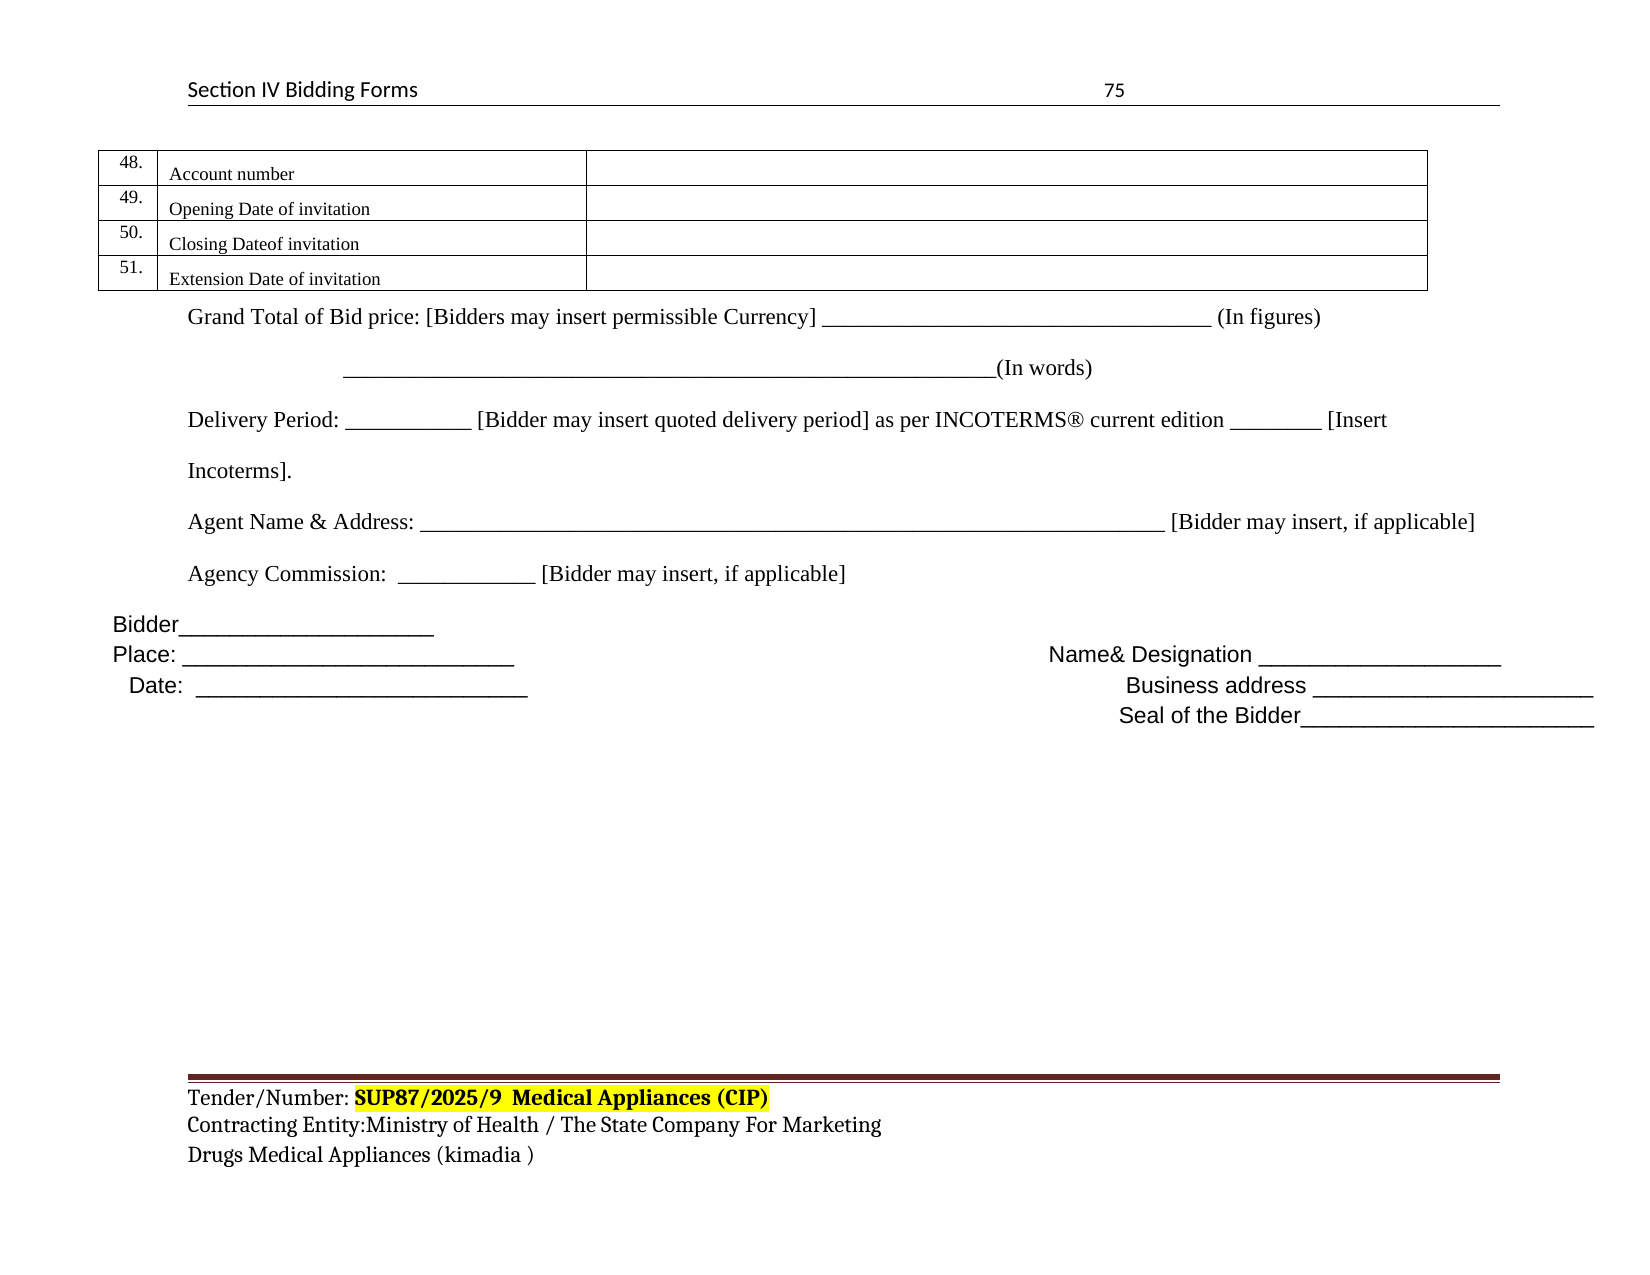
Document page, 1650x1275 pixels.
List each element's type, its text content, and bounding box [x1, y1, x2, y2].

table_cell [99, 186, 157, 220]
text Bidder____________________ [112, 611, 1500, 638]
table_cell Closing Dateof invitation [158, 221, 586, 255]
text _________________________________________________________(In words) [187, 354, 1500, 381]
table_cell [99, 256, 157, 289]
table_cell [587, 186, 1427, 220]
table_cell [587, 151, 1427, 185]
text Agent Name & Address: _________________________________________________________________ [Bidder may insert, if applicable] [187, 508, 1500, 535]
text Grand Total of Bid price: [Bidders may insert permissible Currency] __________________________________ (In figures) [187, 303, 1500, 329]
text Agency Commission: ____________ [Bidder may insert, if applicable] [187, 560, 1500, 586]
table_cell [99, 221, 157, 255]
text Delivery Period: ___________ [Bidder may insert quoted delivery period] as per INCOTERMS® current edition ________ [Insert [187, 406, 1500, 432]
text Incoterms]. [187, 457, 1500, 483]
text Place: __________________________ Name& Designation ___________________ [112, 641, 1594, 668]
table_cell [587, 221, 1427, 255]
table_cell Account number [158, 151, 586, 185]
table_cell [587, 256, 1427, 289]
table_cell [99, 151, 157, 185]
table_cell Extension Date of invitation [158, 256, 586, 289]
text Date: __________________________ Business address ______________________ Seal of the Bidder_______________________ [112, 672, 1594, 728]
table_cell Opening Date of invitation [158, 186, 586, 220]
